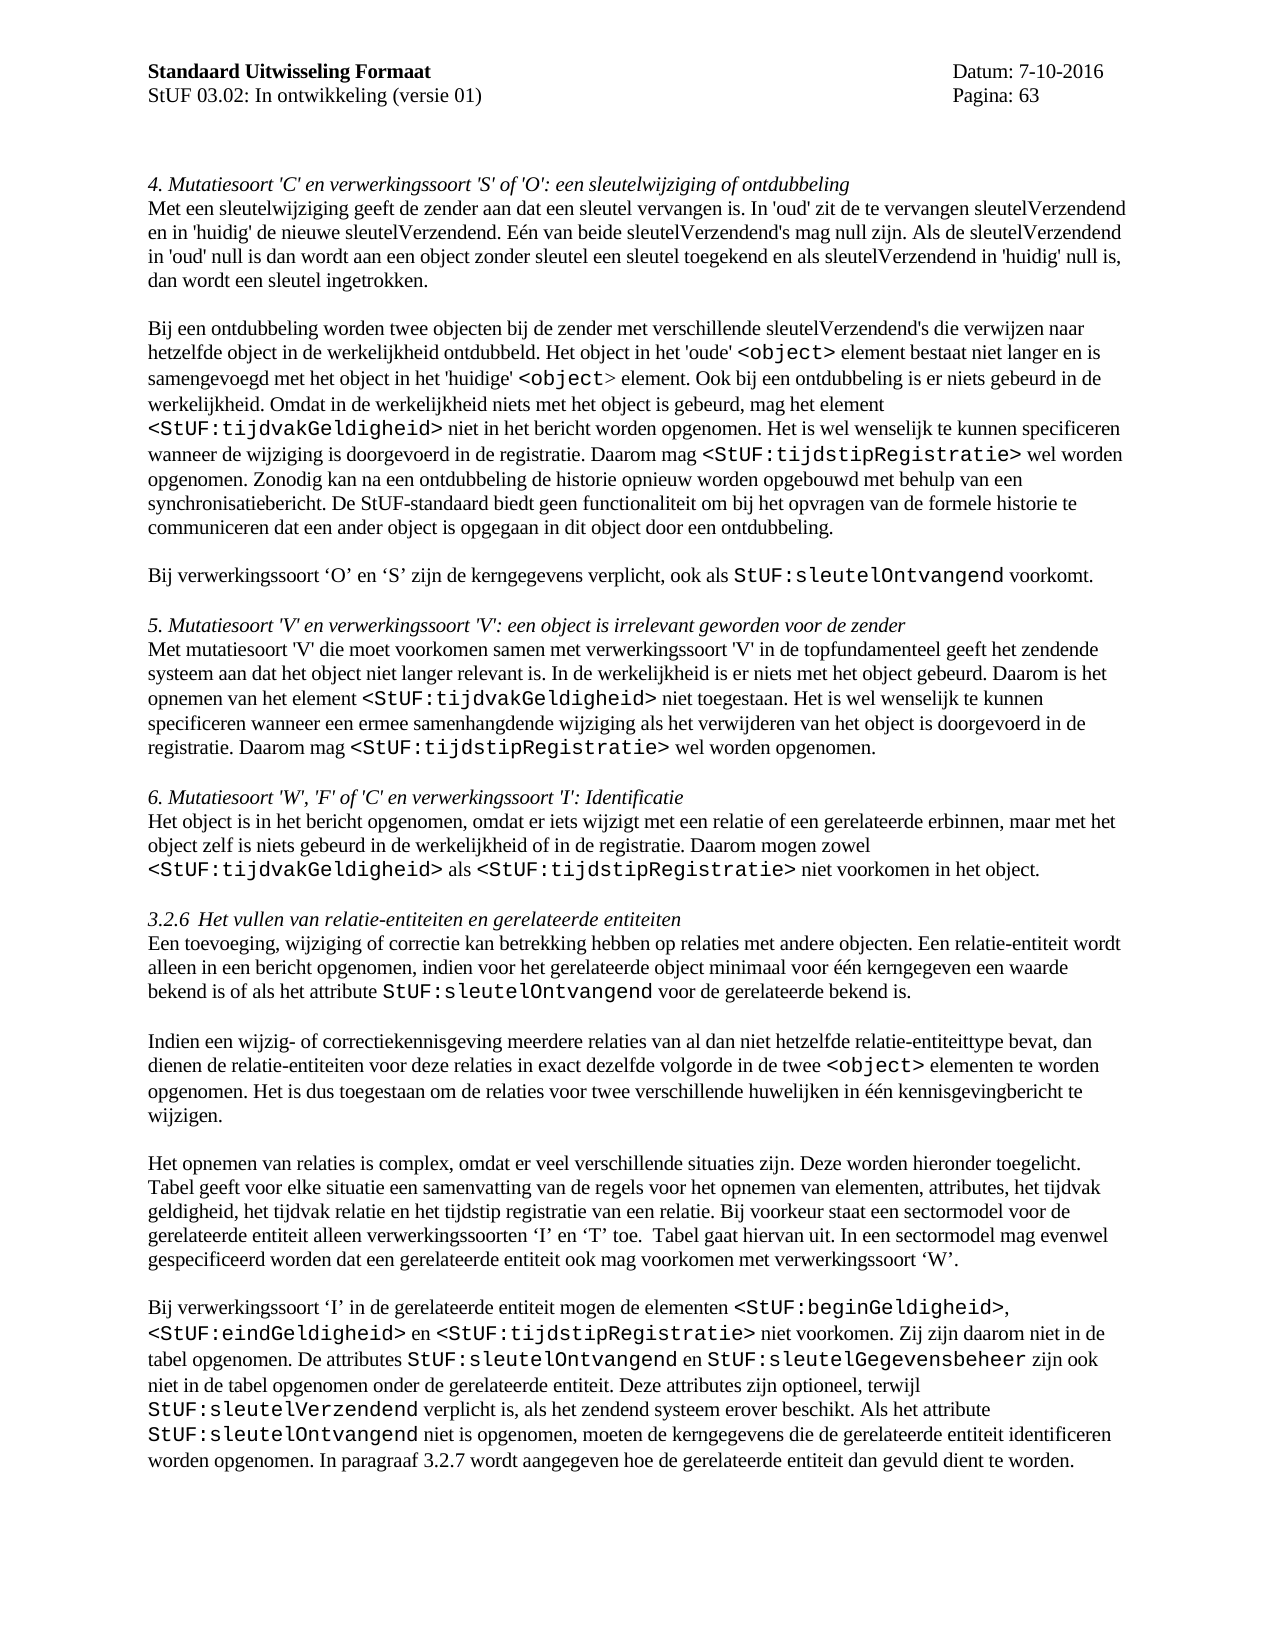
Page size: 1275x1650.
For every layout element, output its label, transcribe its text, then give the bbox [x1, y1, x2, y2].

text Het opnemen van relaties is complex, omdat er veel verschillende situaties zijn. Deze worden hieronder toegelicht. Tabel geeft voor elke situatie een samenvatting van de regels voor het opnemen van elementen, attributes, het tijdvak geldigheid, het tijdvak relatie en het tijdstip registratie van een relatie. Bij voorkeur staat een sectormodel voor de gerelateerde entiteit alleen verwerkingssoorten ‘I’ en ‘T’ toe. Tabel gaat hiervan uit. In een sectormodel mag evenwel gespecificeerd worden dat een gerelateerde entiteit ook mag voorkomen met verwerkingssoort ‘W’. [148, 1151, 1127, 1271]
text Bij verwerkingssoort ‘I’ in de gerelateerde entiteit mogen de elementen <StUF:beginGeldigheid>, <StUF:eindGeldigheid> en <StUF:tijdstipRegistratie> niet voorkomen. Zij zijn daarom niet in de tabel opgenomen. De attributes StUF:sleutelOntvangend en StUF:sleutelGegevensbeheer zijn ook niet in de tabel opgenomen onder de gerelateerde entiteit. Deze attributes zijn optioneel, terwijl StUF:sleutelVerzendend verplicht is, als het zendend systeem erover beschikt. Als het attribute StUF:sleutelOntvangend niet is opgenomen, moeten de kerngegevens die de gerelateerde entiteit identificeren worden opgenomen. In paragraaf 5.2.7 wordt aangegeven hoe de gerelateerde entiteit dan gevuld dient te worden. [148, 1295, 1127, 1472]
text Met een sleutelwijziging geeft de zender aan dat een sleutel vervangen is. In 'oud' zit de te vervangen sleutelVerzendend en in 'huidig' de nieuwe sleutelVerzendend. Eén van beide sleutelVerzendend's mag null zijn. Als de sleutelVerzendend in 'oud' null is dan wordt aan een object zonder sleutel een sleutel toegekend en als sleutelVerzendend in 'huidig' null is, dan wordt een sleutel ingetrokken. [148, 196, 1127, 292]
text Het object is in het bericht opgenomen, omdat er iets wijzigt met een relatie of een gerelateerde erbinnen, maar met het object zelf is niets gebeurd in de werkelijkheid of in de registratie. Daarom mogen zowel <StUF:tijdvakGeldigheid> als <StUF:tijdstipRegistratie> niet voorkomen in het object. [148, 809, 1127, 883]
text Een toevoeging, wijziging of correctie kan betrekking hebben op relaties met andere objecten. Een relatie-entiteit wordt alleen in een bericht opgenomen, indien voor het gerelateerde object minimaal voor één kerngegeven een waarde bekend is of als het attribute StUF:sleutelOntvangend voor de gerelateerde bekend is. [148, 931, 1127, 1005]
text 5. Mutatiesoort 'V' en verwerkingssoort 'V': een object is irrelevant geworden voor de zender [148, 613, 1127, 637]
text Bij verwerkingssoort ‘O’ en ‘S’ zijn de kerngegevens verplicht, ook als StUF:sleutelOntvangend voorkomt. [148, 563, 1127, 589]
text Indien een wijzig- of correctiekennisgeving meerdere relaties van al dan niet hetzelfde relatie-entiteittype bevat, dan dienen de relatie-entiteiten voor deze relaties in exact dezelfde volgorde in de twee <object> elementen te worden opgenomen. Het is dus toegestaan om de relaties voor twee verschillende huwelijken in één kennisgevingbericht te wijzigen. [148, 1029, 1127, 1127]
subtitle Het vullen van relatie-entiteiten en gerelateerde entiteiten [148, 907, 1127, 931]
text Met mutatiesoort 'V' die moet voorkomen samen met verwerkingssoort 'V' in de topfundamenteel geeft het zendende systeem aan dat het object niet langer relevant is. In de werkelijkheid is er niets met het object gebeurd. Daarom is het opnemen van het element <StUF:tijdvakGeldigheid> niet toegestaan. Het is wel wenselijk te kunnen specificeren wanneer een ermee samenhangdende wijziging als het verwijderen van het object is doorgevoerd in de registratie. Daarom mag <StUF:tijdstipRegistratie> wel worden opgenomen. [148, 637, 1127, 761]
text 4. Mutatiesoort 'C' en verwerkingssoort 'S' of 'O': een sleutelwijziging of ontdubbeling [148, 172, 1127, 196]
text Bij een ontdubbeling worden twee objecten bij de zender met verschillende sleutelVerzendend's die verwijzen naar hetzelfde object in de werkelijkheid ontdubbeld. Het object in het 'oude' <object> element bestaat niet langer en is samengevoegd met het object in het 'huidige' <object> element. Ook bij een ontdubbeling is er niets gebeurd in de werkelijkheid. Omdat in de werkelijkheid niets met het object is gebeurd, mag het element <StUF:tijdvakGeldigheid> niet in het bericht worden opgenomen. Het is wel wenselijk te kunnen specificeren wanneer de wijziging is doorgevoerd in de registratie. Daarom mag <StUF:tijdstipRegistratie> wel worden opgenomen. Zonodig kan na een ontdubbeling de historie opnieuw worden opgebouwd met behulp van een synchronisatiebericht. De StUF-standaard biedt geen functionaliteit om bij het opvragen van de formele historie te communiceren dat een ander object is opgegaan in dit object door een ontdubbeling. [148, 316, 1127, 539]
text 6. Mutatiesoort 'W', 'F' of 'C' en verwerkingssoort 'I': Identificatie [148, 785, 1127, 809]
